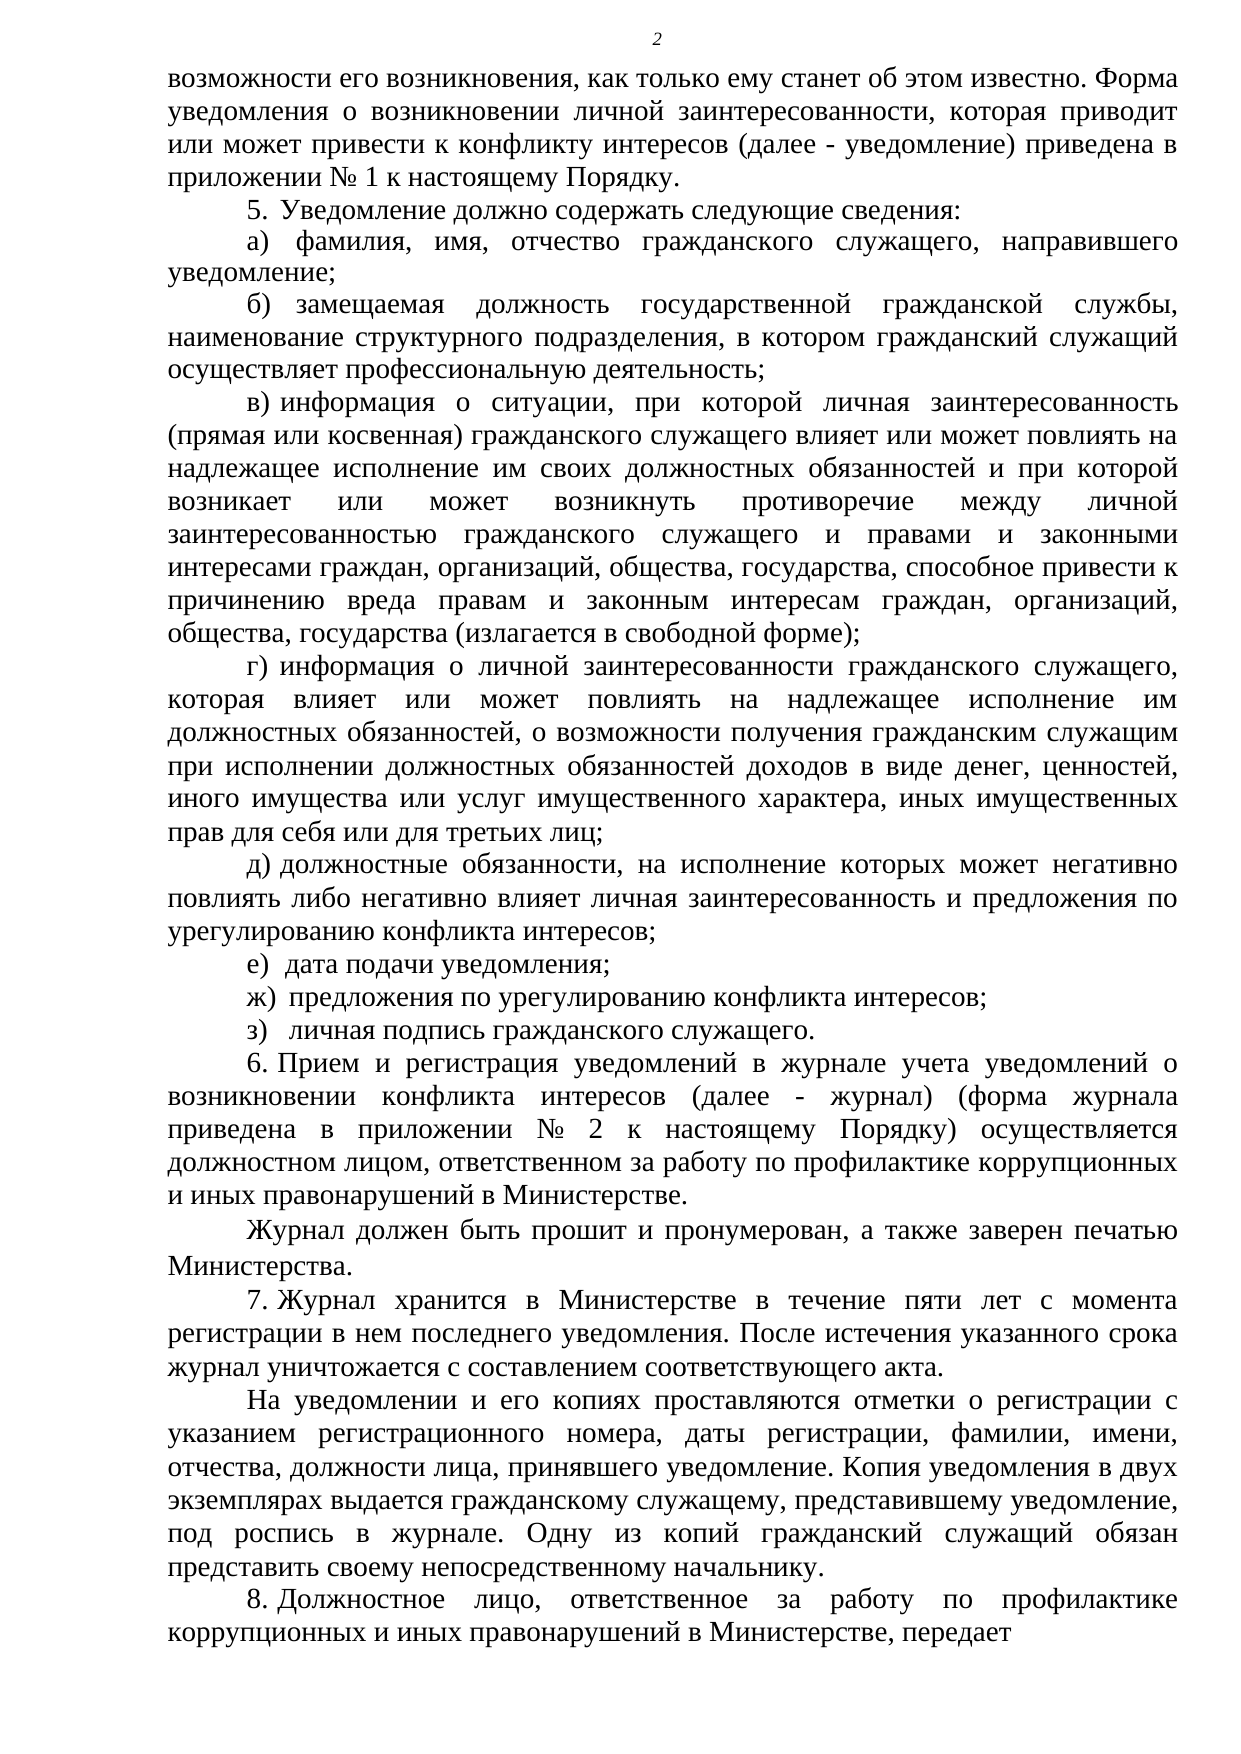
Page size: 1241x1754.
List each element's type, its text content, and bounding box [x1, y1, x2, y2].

text а) фамилия, имя, отчество гражданского служащего, направившего уведомление; [167, 226, 1179, 287]
list Журнал хранится в Министерстве в течение пяти лет с момента регистрации в нем последнего уведомления. После истечения указанного срока журнал уничтожается с составлением соответствующего акта. [167, 1283, 1179, 1383]
text б) замещаемая должность государственной гражданской службы, наименование структурного подразделения, в котором гражданский служащий осуществляет профессиональную деятельность; [167, 287, 1179, 385]
text е) дата подачи уведомления; [167, 947, 1179, 980]
list Должностное лицо, ответственное за работу по профилактике коррупционных и иных правонарушений в Министерстве, передает [167, 1583, 1179, 1648]
text возможности его возникновения, как только ему станет об этом известно. Форма уведомления о возникновении личной заинтересованности, которая приводит или может привести к конфликту интересов (далее - уведомление) приведена в приложении № 1 к настоящему Порядку. [167, 61, 1179, 193]
list Уведомление должно содержать следующие сведения: [167, 193, 1179, 226]
text ж) предложения по урегулированию конфликта интересов; [167, 980, 1179, 1013]
text з) личная подпись гражданского служащего. [167, 1013, 1179, 1046]
text Журнал должен быть прошит и пронумерован, а также заверен печатью Министерства. [167, 1211, 1179, 1283]
text На уведомлении и его копиях проставляются отметки о регистрации с указанием регистрационного номера, даты регистрации, фамилии, имени, отчества, должности лица, принявшего уведомление. Копия уведомления в двух экземплярах выдается гражданскому служащему, представившему уведомление, под роспись в журнале. Одну из копий гражданский служащий обязан представить своему непосредственному начальнику. [167, 1383, 1179, 1583]
list Прием и регистрация уведомлений в журнале учета уведомлений о возникновении конфликта интересов (далее - журнал) (форма журнала приведена в приложении № 2 к настоящему Порядку) осуществляется должностном лицом, ответственном за работу по профилактике коррупционных и иных правонарушений в Министерстве. [167, 1046, 1179, 1211]
text в) информация о ситуации, при которой личная заинтересованность (прямая или косвенная) гражданского служащего влияет или может повлиять на надлежащее исполнение им своих должностных обязанностей и при которой возникает или может возникнуть противоречие между личной заинтересованностью гражданского служащего и правами и законными интересами граждан, организаций, общества, государства, способное привести к причинению вреда правам и законным интересам граждан, организаций, общества, государства (излагается в свободной форме); [167, 385, 1179, 649]
text г) информация о личной заинтересованности гражданского служащего, которая влияет или может повлиять на надлежащее исполнение им должностных обязанностей, о возможности получения гражданским служащим при исполнении должностных обязанностей доходов в виде денег, ценностей, иного имущества или услуг имущественного характера, иных имущественных прав для себя или для третьих лиц; [167, 649, 1179, 848]
text д) должностные обязанности, на исполнение которых может негативно повлиять либо негативно влияет личная заинтересованность и предложения по урегулированию конфликта интересов; [167, 848, 1179, 947]
